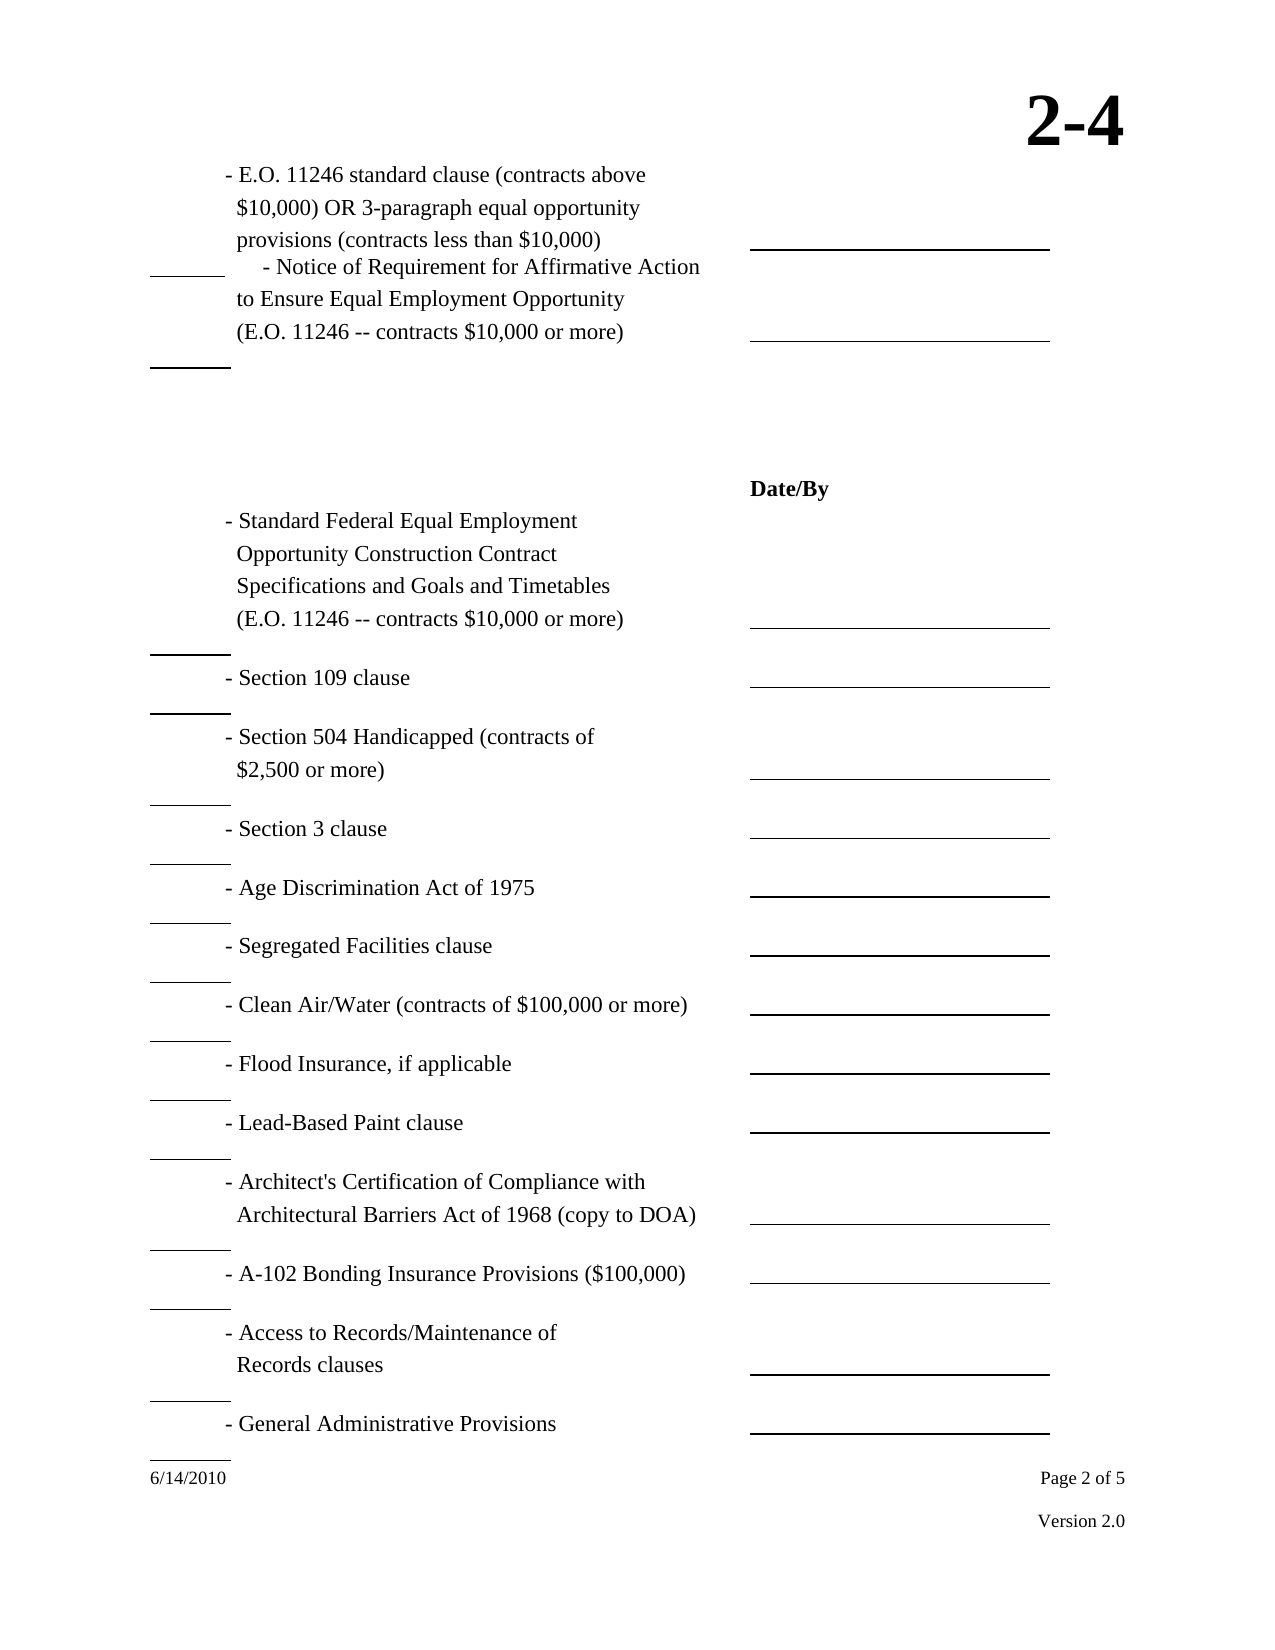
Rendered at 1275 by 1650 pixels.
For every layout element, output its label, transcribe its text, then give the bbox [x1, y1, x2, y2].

text Records clauses [150, 1352, 1125, 1404]
text $2,500 or more) [150, 756, 1125, 808]
text $10,000) OR 3-paragraph equal opportunity [150, 194, 1125, 220]
text Specifications and Goals and Timetables [150, 573, 1125, 599]
text - A-102 Bonding Insurance Provisions ($100,000) [150, 1260, 1125, 1313]
text - Section 109 clause [150, 664, 1125, 717]
text Opportunity Construction Contract [150, 540, 1125, 566]
text - Standard Federal Equal Employment [150, 507, 1125, 534]
text (E.O. 11246 -- contracts $10,000 or more) [150, 318, 1125, 371]
text - Segregated Facilities clause [150, 933, 1125, 985]
text - Lead-Based Paint clause [150, 1109, 1125, 1162]
text - Flood Insurance, if applicable [150, 1051, 1125, 1103]
text - Access to Records/Maintenance of [150, 1319, 1125, 1345]
text - Clean Air/Water (contracts of $100,000 or more) [150, 992, 1125, 1044]
text Architectural Barriers Act of 1968 (copy to DOA) [150, 1201, 1125, 1254]
text provisions (contracts less than $10,000) - Notice of Requirement for Affirmative Action [150, 226, 1125, 279]
text - Architect's Certification of Compliance with [150, 1168, 1125, 1195]
text Date/By [150, 475, 1125, 501]
text - Section 504 Handicapped (contracts of [150, 723, 1125, 749]
text - Section 3 clause [150, 815, 1125, 867]
text (E.O. 11246 -- contracts $10,000 or more) [150, 605, 1125, 658]
text - General Administrative Provisions [150, 1411, 1125, 1463]
text - Age Discrimination Act of 1975 [150, 874, 1125, 926]
text to Ensure Equal Employment Opportunity [150, 285, 1125, 312]
text - E.O. 11246 standard clause (contracts above [150, 161, 1125, 188]
